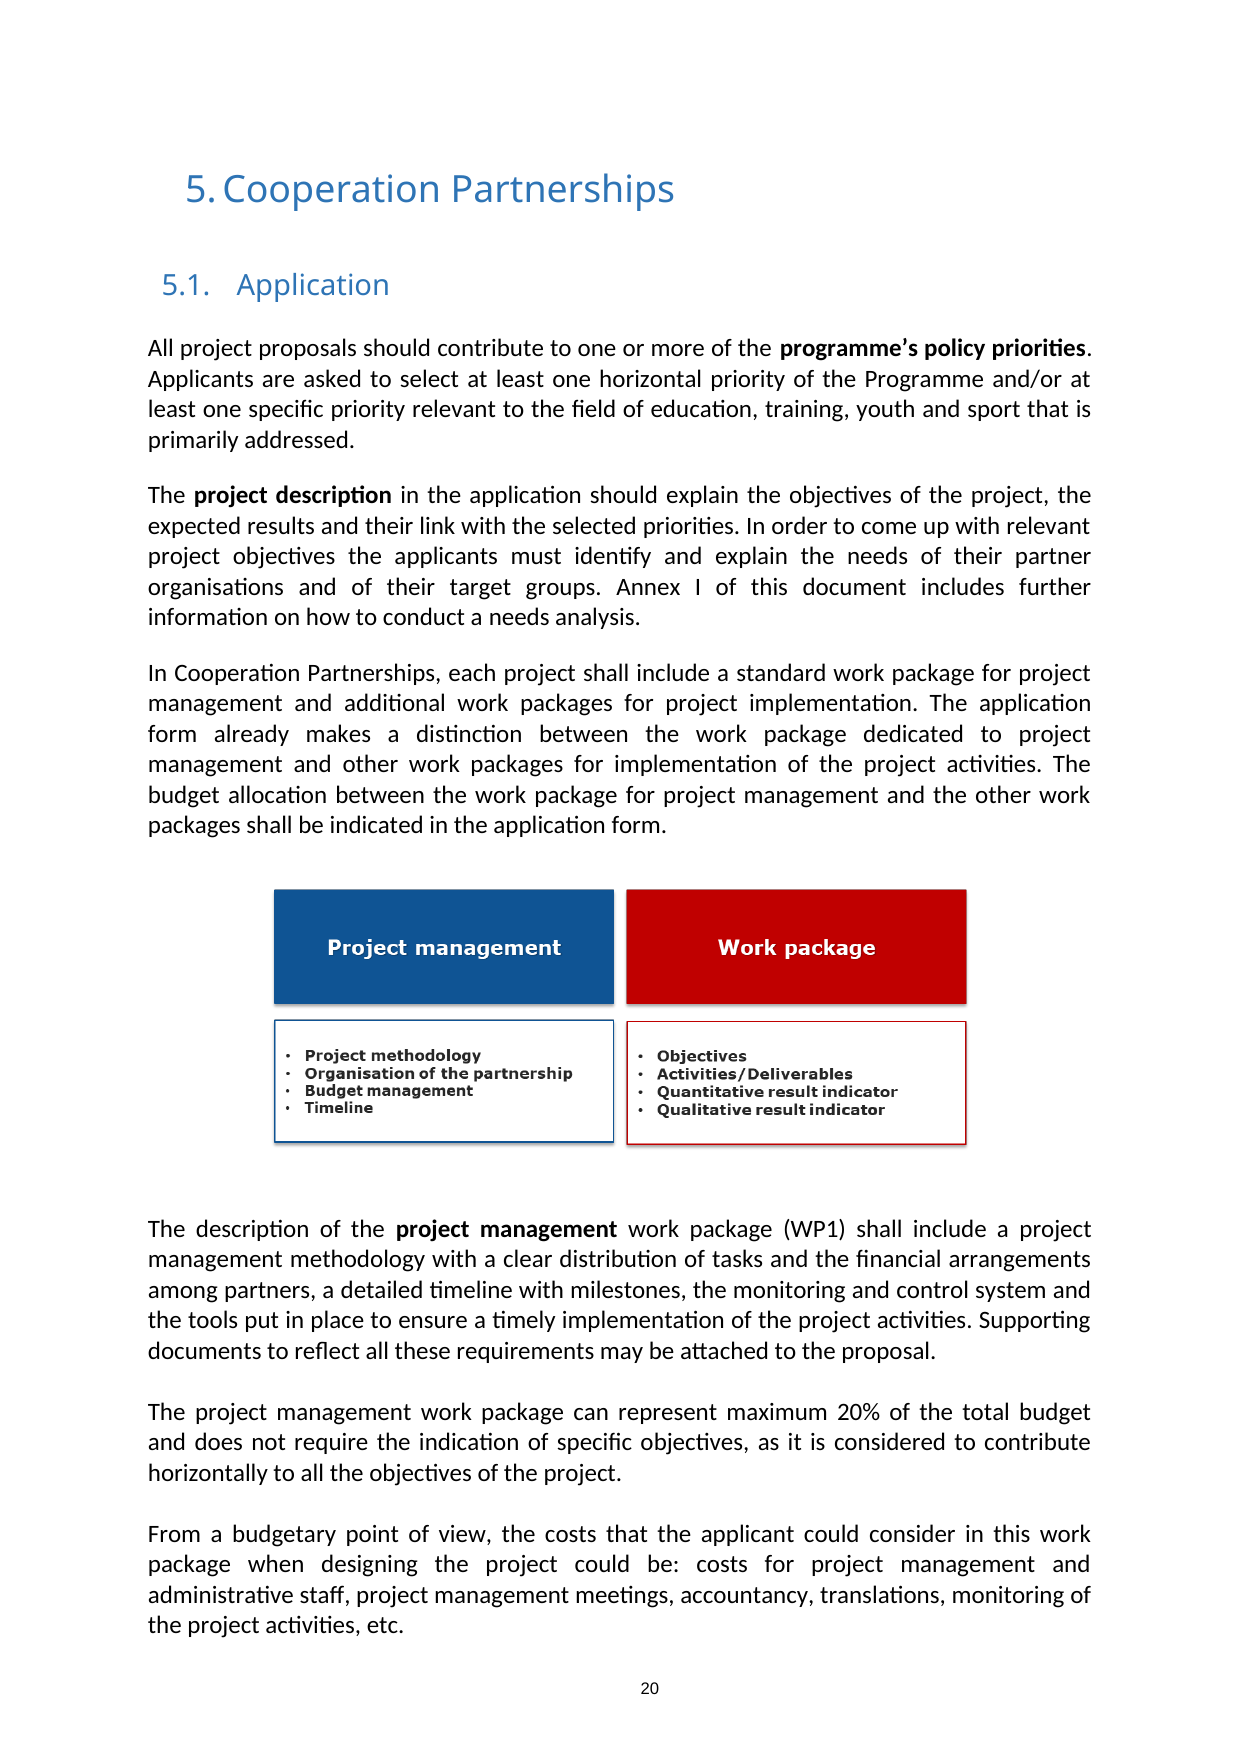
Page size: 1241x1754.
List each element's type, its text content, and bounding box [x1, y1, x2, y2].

text The description of the project management work package (WP1) shall include a project management methodology with a clear distribution of tasks and the financial arrangements among partners, a detailed timeline with milestones, the monitoring and control system and the tools put in place to ensure a timely implementation of the project activities. Supporting documents to reflect all these requirements may be attached to the proposal. [148, 1213, 1092, 1365]
text In Cooperation Partnerships, each project shall include a standard work package for project management and additional work packages for project implementation. The application form already makes a distinction between the work package dedicated to project management and other work packages for implementation of the project activities. The budget allocation between the work package for project management and the other work packages shall be indicated in the application form. [148, 657, 1092, 840]
text The project management work package can represent maximum 20% of the total budget and does not require the indication of specific objectives, as it is considered to contribute horizontally to all the objectives of the project. [148, 1396, 1092, 1487]
list Application [161, 264, 1092, 304]
text The project description in the application should explain the objectives of the project, the expected results and their link with the selected priorities. In order to come up with relevant project objectives the applicants must identify and explain the needs of their partner organisations and of their target groups. Annex I of this document includes further information on how to conduct a needs analysis. [148, 479, 1092, 632]
list Cooperation Partnerships [185, 162, 1092, 213]
picture [269, 887, 971, 1152]
text All project proposals should contribute to one or more of the programme’s policy priorities. Applicants are asked to select at least one horizontal priority of the Programme and/or at least one specific priority relevant to the field of education, training, youth and sport that is primarily addressed. [148, 332, 1092, 454]
text From a budgetary point of view, the costs that the applicant could consider in this work package when designing the project could be: costs for project management and administrative staff, project management meetings, accountancy, translations, monitoring of the project activities, etc. [148, 1518, 1092, 1640]
